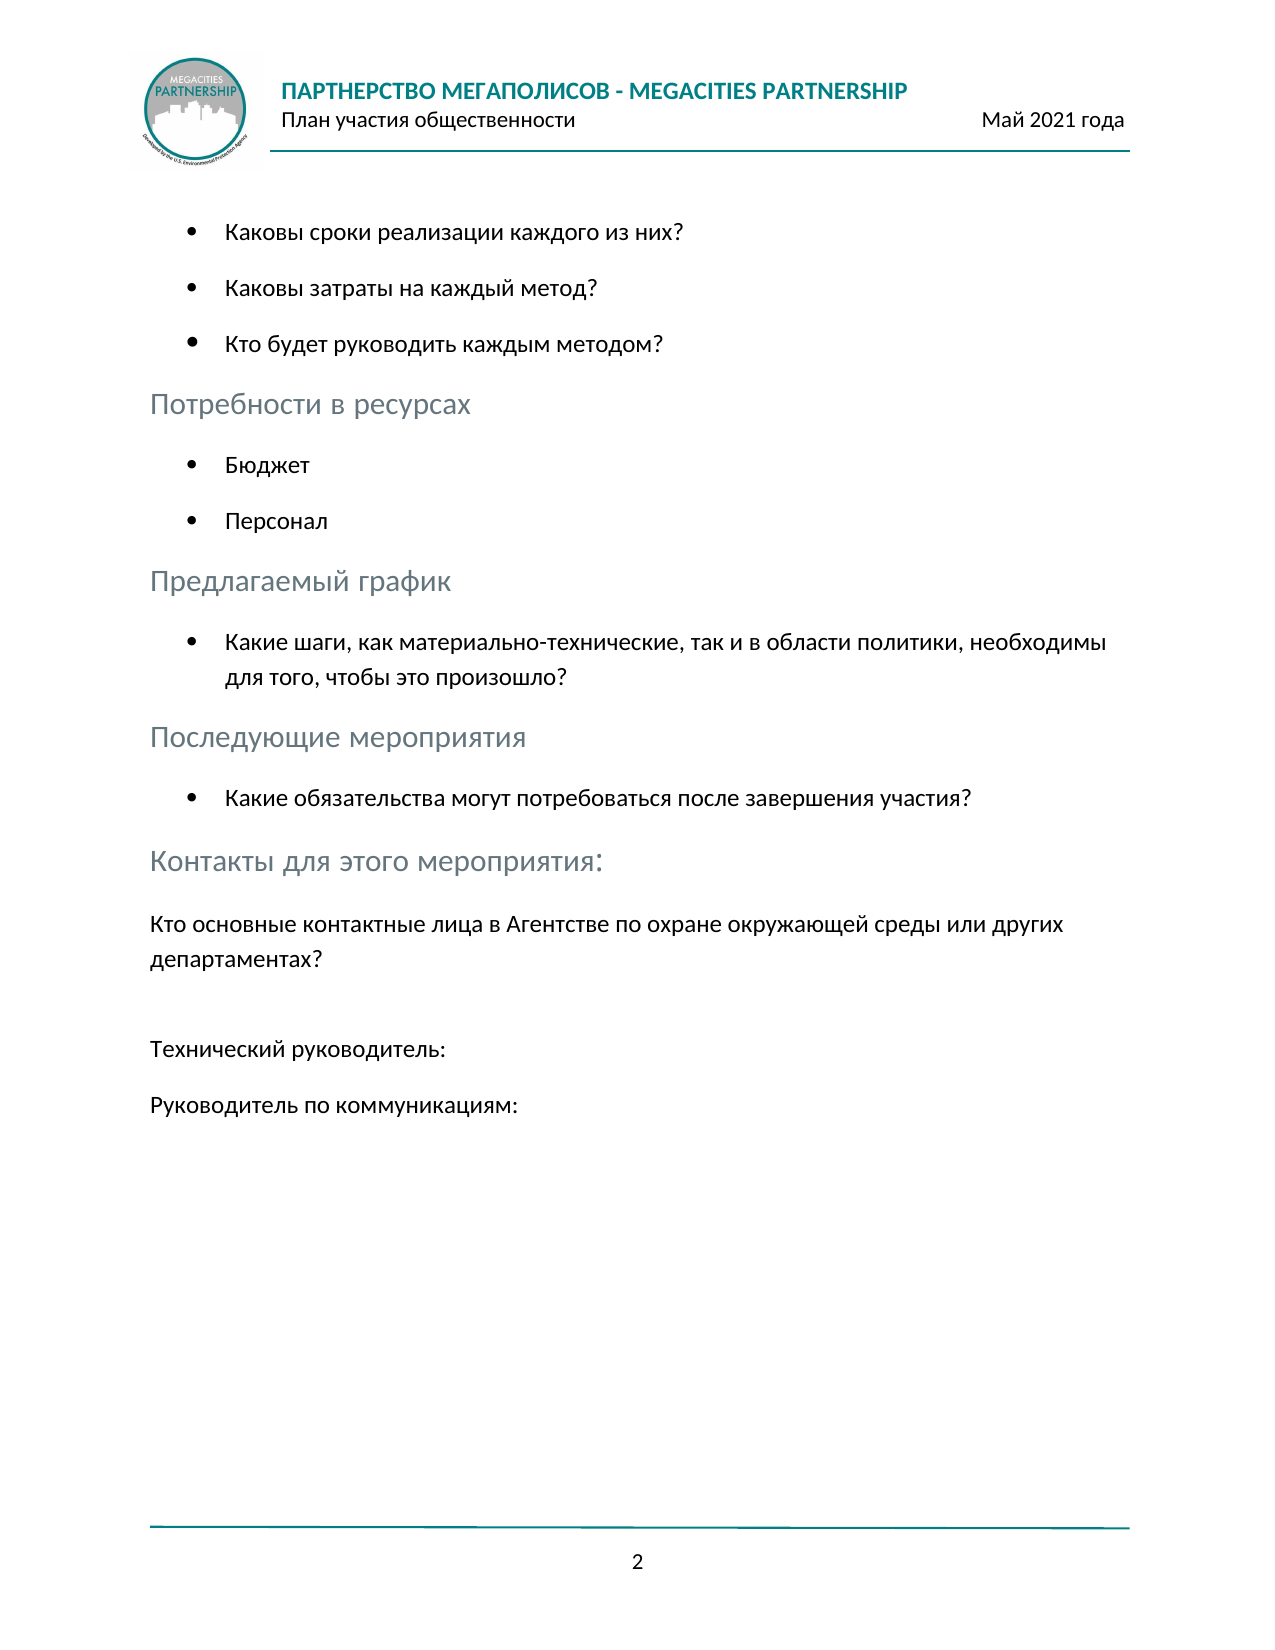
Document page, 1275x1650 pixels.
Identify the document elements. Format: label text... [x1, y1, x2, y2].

list Каковы затраты на каждый метод? [187, 272, 1125, 302]
text Потребности в ресурсах [150, 384, 1125, 422]
text Кто основные контактные лица в Агентстве по охране окружающей среды или других департаментах? [150, 908, 1125, 973]
list Персонал [187, 505, 1125, 535]
text Контакты для этого мероприятия: [150, 838, 1125, 881]
text Технический руководитель: [150, 999, 1125, 1064]
list Какие обязательства могут потребоваться после завершения участия? [187, 782, 1125, 813]
picture [130, 51, 264, 171]
list Кто будет руководить каждым методом? [187, 328, 1125, 358]
list Каковы сроки реализации каждого из них? [187, 216, 1125, 247]
list Бюджет [187, 449, 1125, 479]
text Последующие мероприятия [150, 717, 1125, 755]
list Какие шаги, как материально-технические, так и в области политики, необходимы для того, чтобы это произошло? [187, 626, 1125, 692]
text Предлагаемый график [150, 561, 1125, 599]
text Руководитель по коммуникациям: [150, 1089, 1125, 1120]
